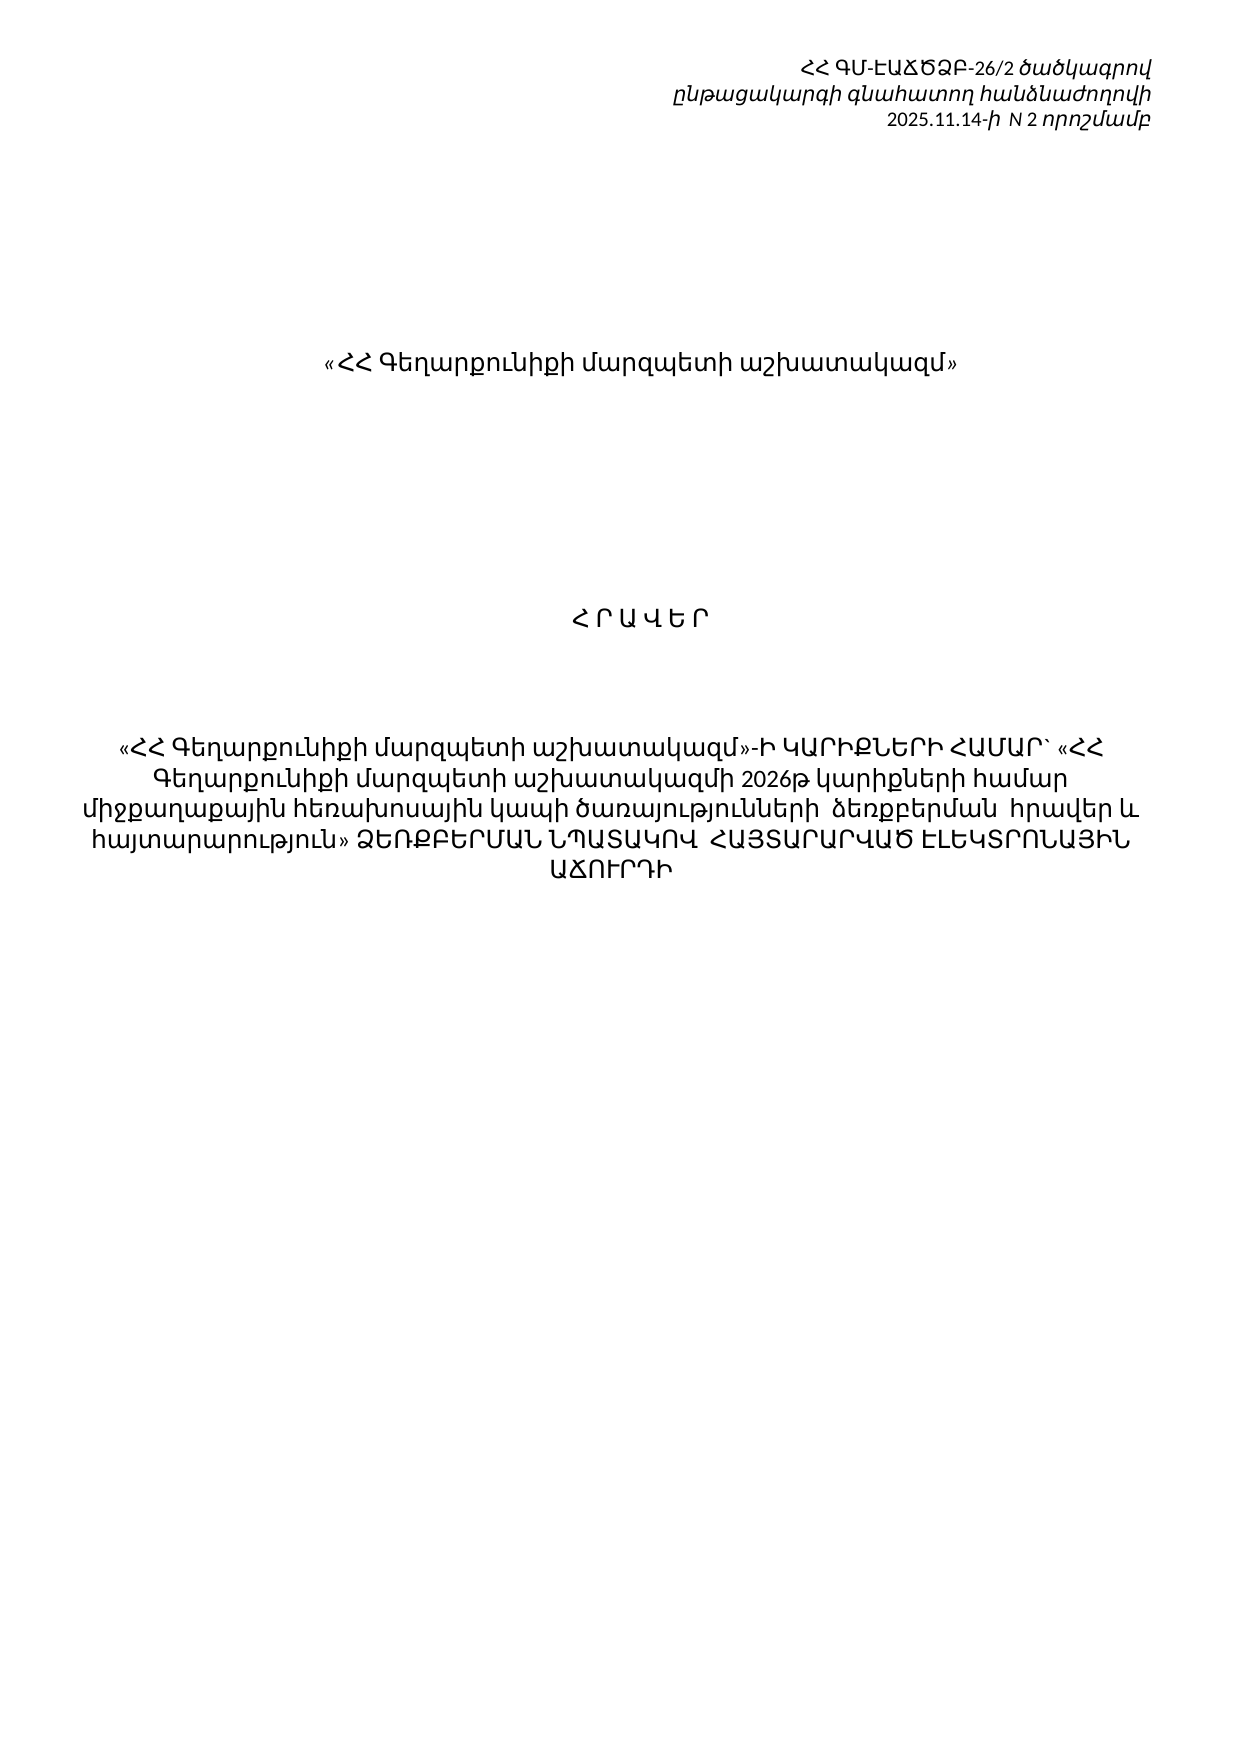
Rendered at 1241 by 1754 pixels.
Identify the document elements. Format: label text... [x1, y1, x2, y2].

text «ՀՀ Գեղարքունիքի մարզպետի աշխատակազմ»-Ի ԿԱՐԻՔՆԵՐԻ ՀԱՄԱՐ` «ՀՀ Գեղարքունիքի մարզպետի աշխատակազմի 2026թ կարիքների համար միջքաղաքային հեռախոսային կապի ծառայությունների ձեռքբերման հրավեր և հայտարարություն» ՁԵՌՔԲԵՐՄԱՆ ՆՊԱՏԱԿՈՎ ՀԱՅՏԱՐԱՐՎԱԾ ԷԼԵԿՏՐՈՆԱՅԻՆ ԱՃՈՒՐԴԻ [69, 732, 1152, 885]
text ընթացակարգի գնահատող հանձնաժողովի [69, 81, 1152, 106]
text ՀՀ ԳՄ-ԷԱՃԾՁԲ-26/2 ծածկագրով [69, 56, 1152, 81]
text « ՀՀ Գեղարքունիքի մարզպետի աշխատակազմ» [69, 347, 1152, 377]
text Հ Ր Ա Վ Ե Ր [69, 603, 1152, 634]
text 2025.11.14 -ի N 2 որոշմամբ [69, 106, 1152, 132]
